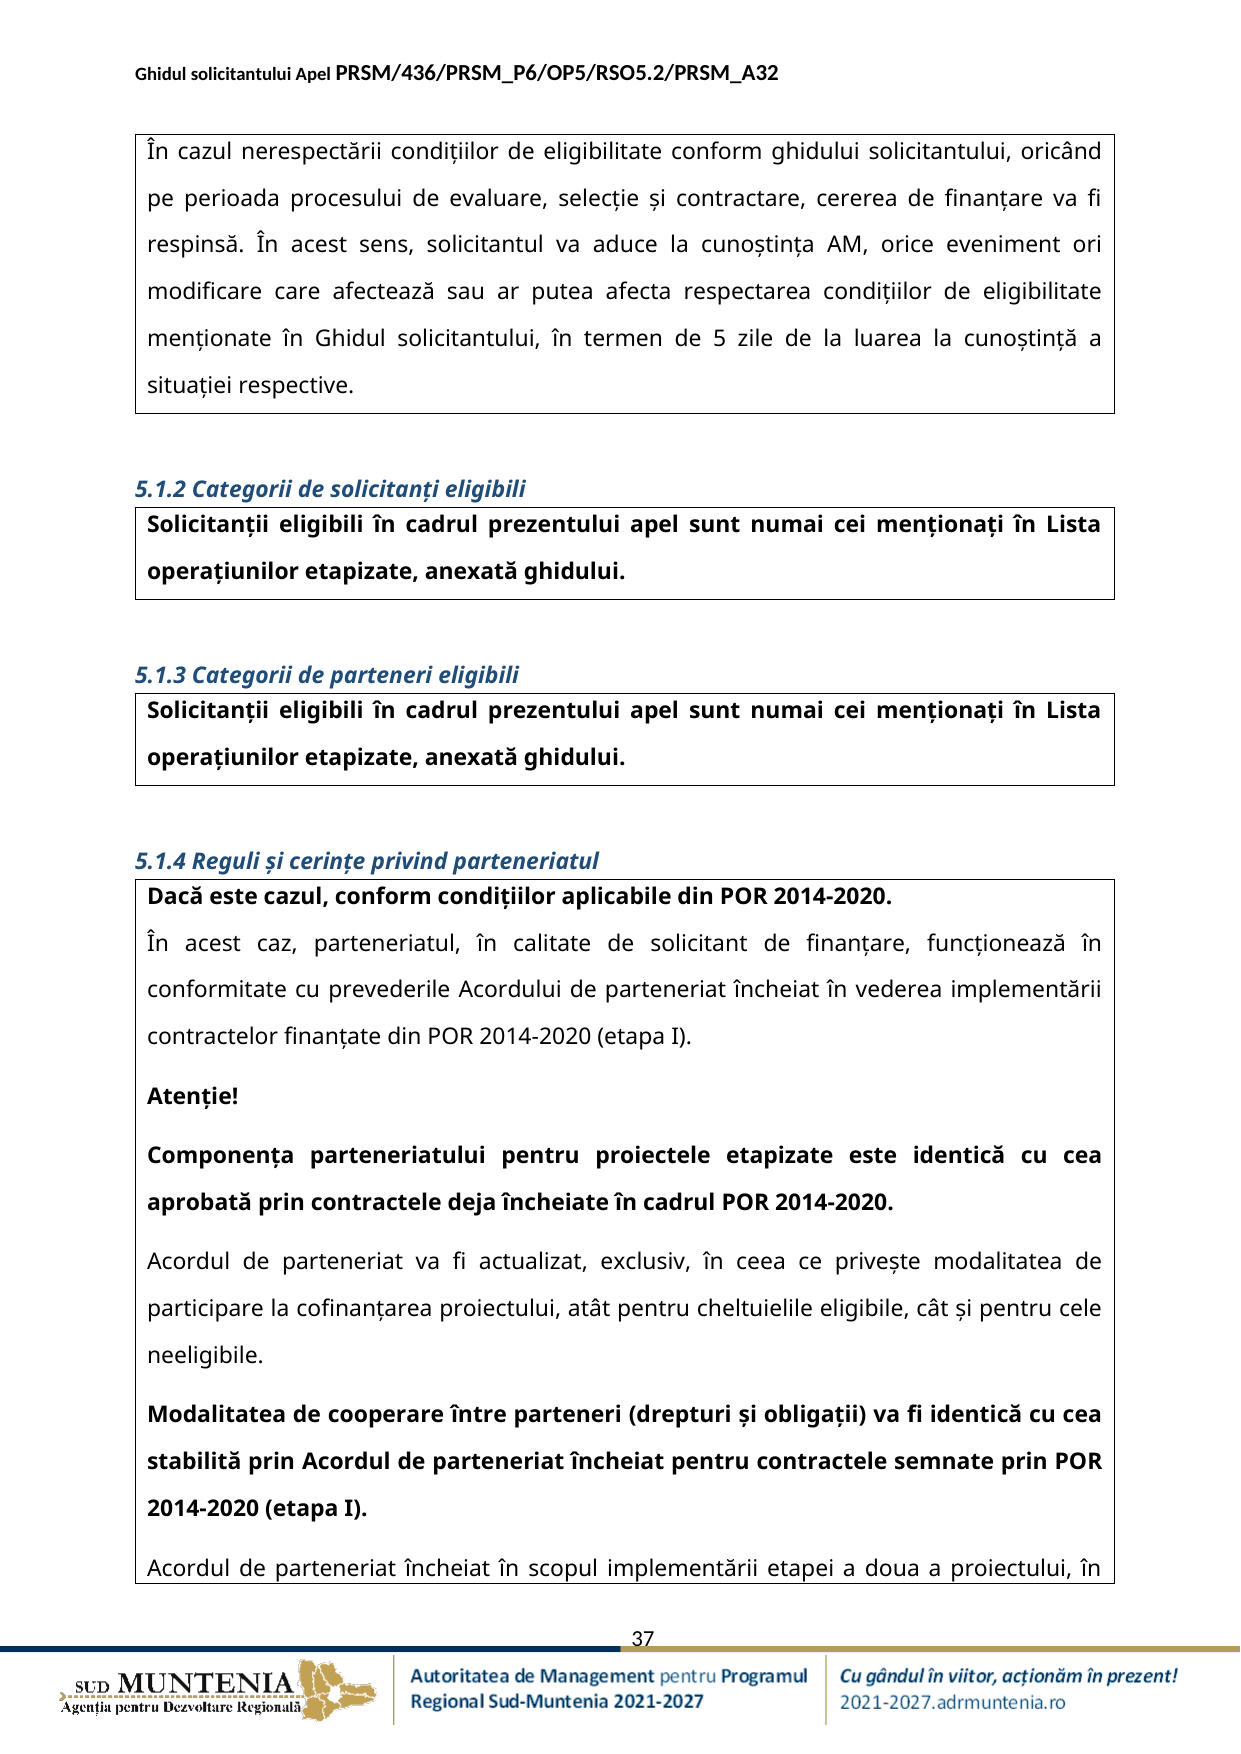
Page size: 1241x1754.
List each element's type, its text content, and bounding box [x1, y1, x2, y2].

subtitle 5.1.4 Reguli și cerințe privind parteneriatul [135, 845, 1150, 876]
subtitle 5.1.3 Categorii de parteneri eligibili [135, 659, 1150, 690]
table_header Solicitanții eligibili în cadrul prezentului apel sunt numai cei menționați în Lista operaţiunilor etapizate, anexată ghidului. [136, 508, 1114, 599]
subtitle 5.1.2 Categorii de solicitanți eligibili [135, 473, 1150, 504]
table_header Solicitanții eligibili în cadrul prezentului apel sunt numai cei menționați în Lista operaţiunilor etapizate, anexată ghidului. [136, 694, 1114, 785]
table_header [136, 880, 1114, 1583]
picture [0, 1646, 1241, 1726]
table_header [136, 135, 1114, 413]
